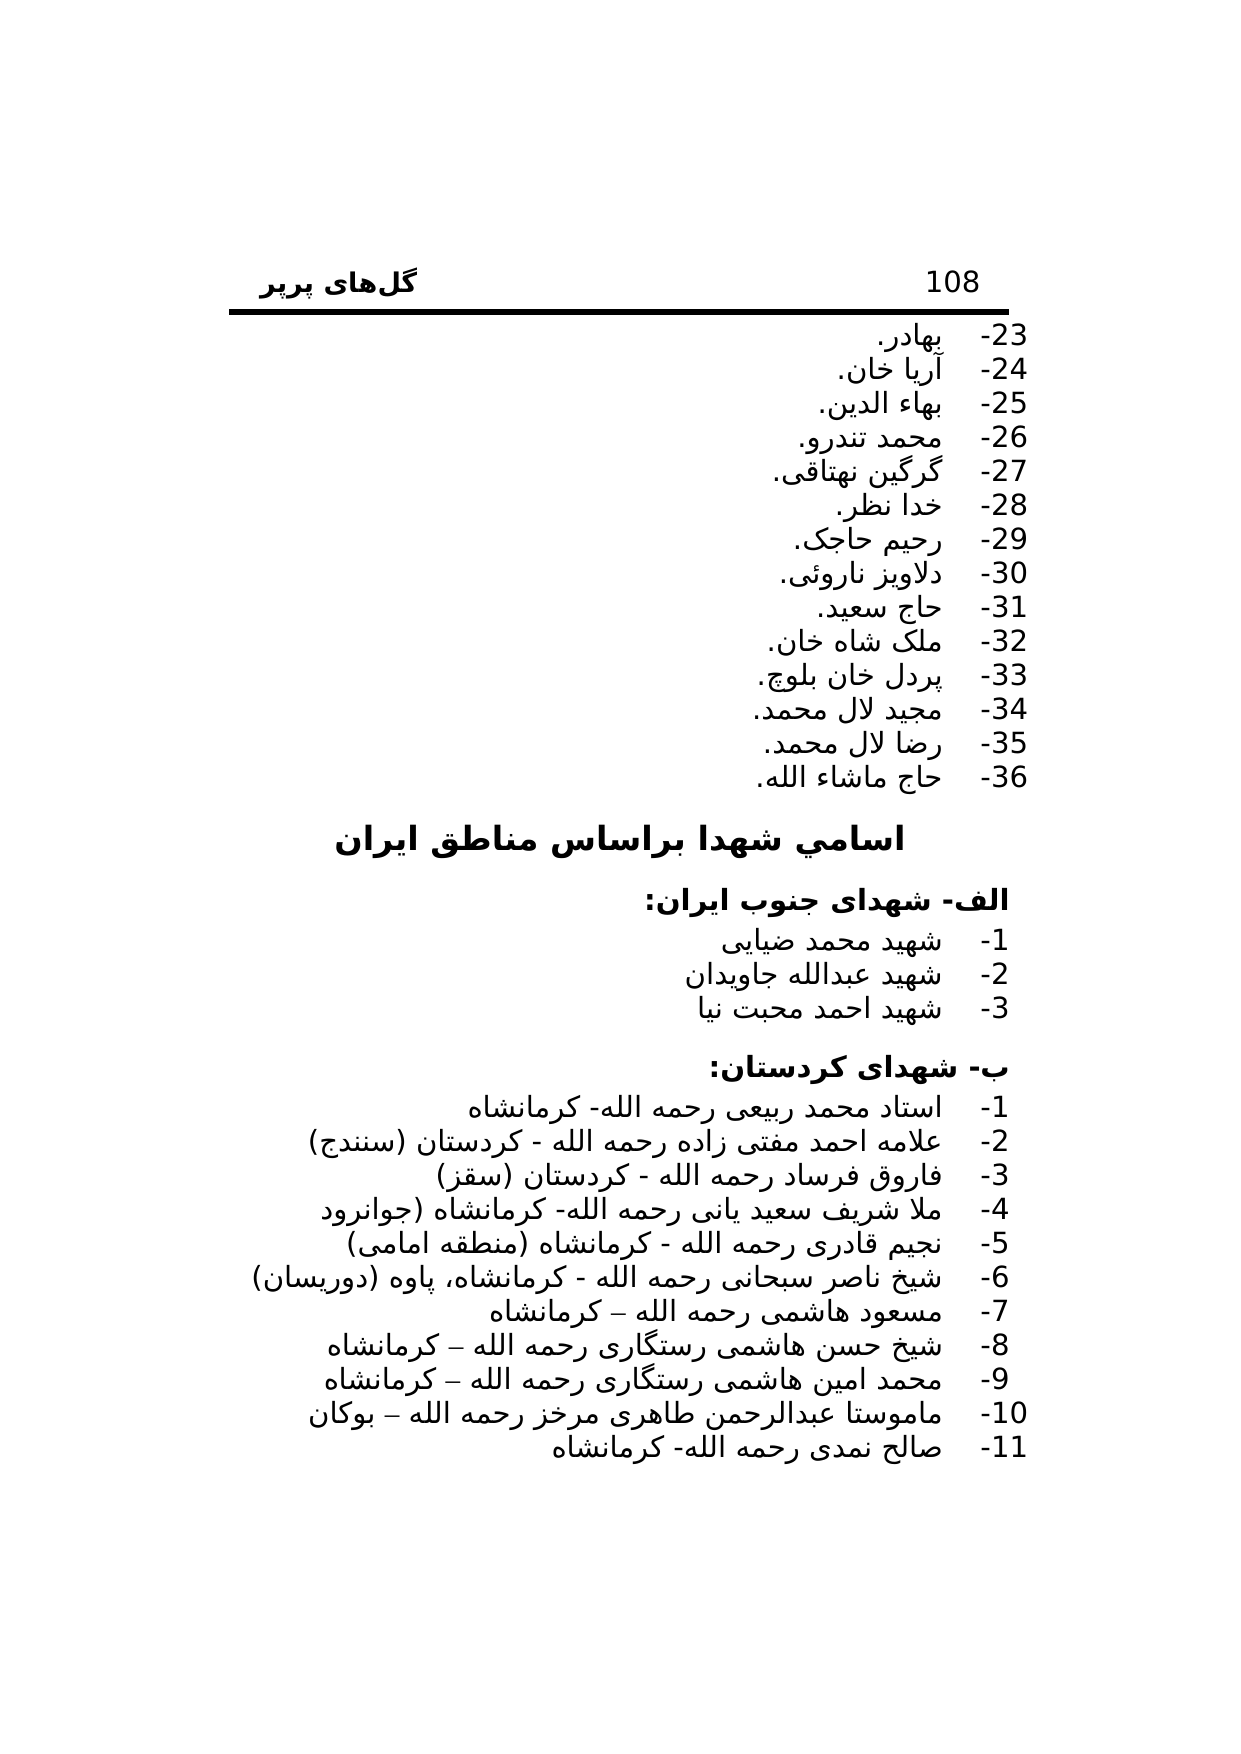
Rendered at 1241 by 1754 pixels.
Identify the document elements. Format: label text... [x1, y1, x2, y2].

list شهید احمد محبت نیا [230, 991, 980, 1025]
list صالح نمدی رحمه الله- کرمانشاه [230, 1431, 980, 1464]
list رحیم حاجک. [230, 522, 980, 556]
list محمد تندرو. [230, 420, 980, 454]
list محمد امین هاشمی رستگاری رحمه الله – کرمانشاه [230, 1362, 980, 1396]
list گرگین نهتاقی. [230, 454, 980, 488]
list ملا شریف سعید یانی رحمه الله- کرمانشاه (جوانرود [230, 1192, 980, 1226]
list حاج ماشاء الله. [230, 760, 980, 794]
list پردل خان بلوچ. [230, 658, 980, 692]
list فاروق فرساد رحمه الله - کردستان (سقز) [230, 1158, 980, 1192]
list دلاویز ناروئی. [230, 556, 980, 590]
list شیخ حسن هاشمی رستگاری رحمه الله – کرمانشاه [230, 1328, 980, 1362]
list شیخ ناصر سبحانی رحمه الله - کرمانشاه، پاوه (دوریسان) [230, 1260, 980, 1294]
text ب- شهدای کردستان: [230, 1050, 1010, 1084]
list ملک شاه خان. [230, 624, 980, 658]
text اسامي شهدا براساس مناطق ایران [230, 819, 1010, 858]
list مسعود هاشمی رحمه الله – کرمانشاه [230, 1294, 980, 1328]
list شهید عبدالله جاویدان [230, 957, 980, 991]
list بهاء الدین. [230, 386, 980, 420]
list آریا خان. [230, 352, 980, 386]
list بهادر. [230, 318, 980, 352]
text الف- شهدای جنوب ایران: [230, 883, 1010, 917]
list مجید لال محمد. [230, 692, 980, 726]
list استاد محمد ربیعی رحمه الله- کرمانشاه [230, 1090, 980, 1124]
list ماموستا عبدالرحمن طاهری مرخز رحمه الله – بوکان [230, 1396, 980, 1431]
list خدا نظر. [230, 488, 980, 522]
list نجیم قادری رحمه الله - کرمانشاه (منطقه امامی) [230, 1226, 980, 1260]
list رضا لال محمد. [230, 726, 980, 760]
list علامه احمد مفتی زاده رحمه الله - کردستان (سنندج) [230, 1124, 980, 1158]
list حاج سعید. [230, 590, 980, 624]
list شهید محمد ضیایی [230, 923, 980, 957]
